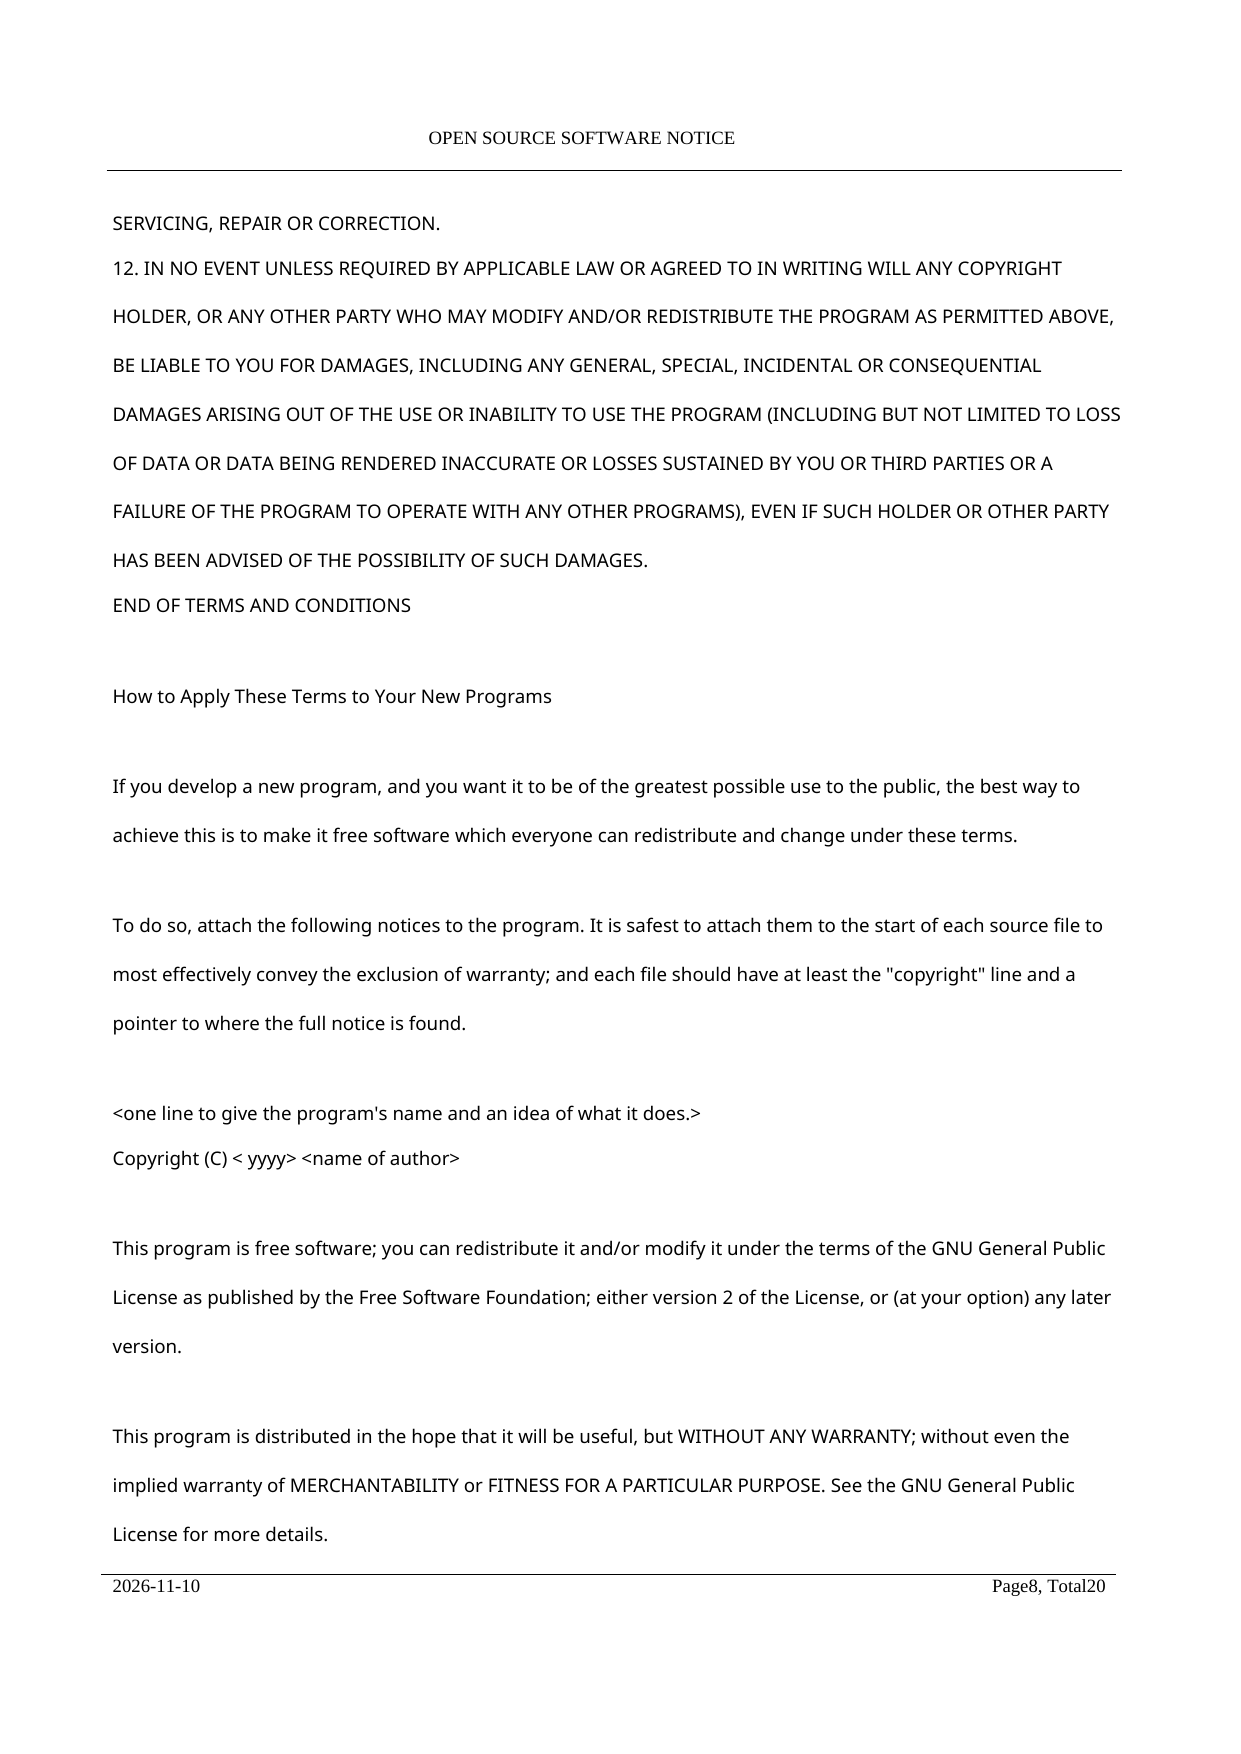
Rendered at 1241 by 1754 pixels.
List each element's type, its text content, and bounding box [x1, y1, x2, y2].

text This program is free software; you can redistribute it and/or modify it under the terms of the GNU General Public License as published by the Free Software Foundation; either version 2 of the License, or (at your option) any later version. [112, 1232, 1128, 1362]
text <one line to give the program's name and an idea of what it does.> [112, 1097, 1128, 1129]
text END OF TERMS AND CONDITIONS [112, 589, 1128, 622]
text Copyright (C) < yyyy> <name of author> [112, 1142, 1128, 1174]
text This program is distributed in the hope that it will be useful, but WITHOUT ANY WARRANTY; without even the implied warranty of MERCHANTABILITY or FITNESS FOR A PARTICULAR PURPOSE. See the GNU General Public License for more details. [112, 1420, 1128, 1550]
text 12. IN NO EVENT UNLESS REQUIRED BY APPLICABLE LAW OR AGREED TO IN WRITING WILL ANY COPYRIGHT HOLDER, OR ANY OTHER PARTY WHO MAY MODIFY AND/OR REDISTRIBUTE THE PROGRAM AS PERMITTED ABOVE, BE LIABLE TO YOU FOR DAMAGES, INCLUDING ANY GENERAL, SPECIAL, INCIDENTAL OR CONSEQUENTIAL DAMAGES ARISING OUT OF THE USE OR INABILITY TO USE THE PROGRAM (INCLUDING BUT NOT LIMITED TO LOSS OF DATA OR DATA BEING RENDERED INACCURATE OR LOSSES SUSTAINED BY YOU OR THIRD PARTIES OR A FAILURE OF THE PROGRAM TO OPERATE WITH ANY OTHER PROGRAMS), EVEN IF SUCH HOLDER OR OTHER PARTY HAS BEEN ADVISED OF THE POSSIBILITY OF SUCH DAMAGES. [112, 252, 1128, 577]
text If you develop a new program, and you want it to be of the greatest possible use to the public, the best way to achieve this is to make it free software which everyone can redistribute and change under these terms. [112, 770, 1128, 851]
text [112, 206, 1128, 239]
text To do so, attach the following notices to the program. It is safest to attach them to the start of each source file to most effectively convey the exclusion of warranty; and each file should have at least the "copyright" line and a pointer to where the full notice is found. [112, 909, 1128, 1039]
text How to Apply These Terms to Your New Programs [112, 679, 1128, 712]
